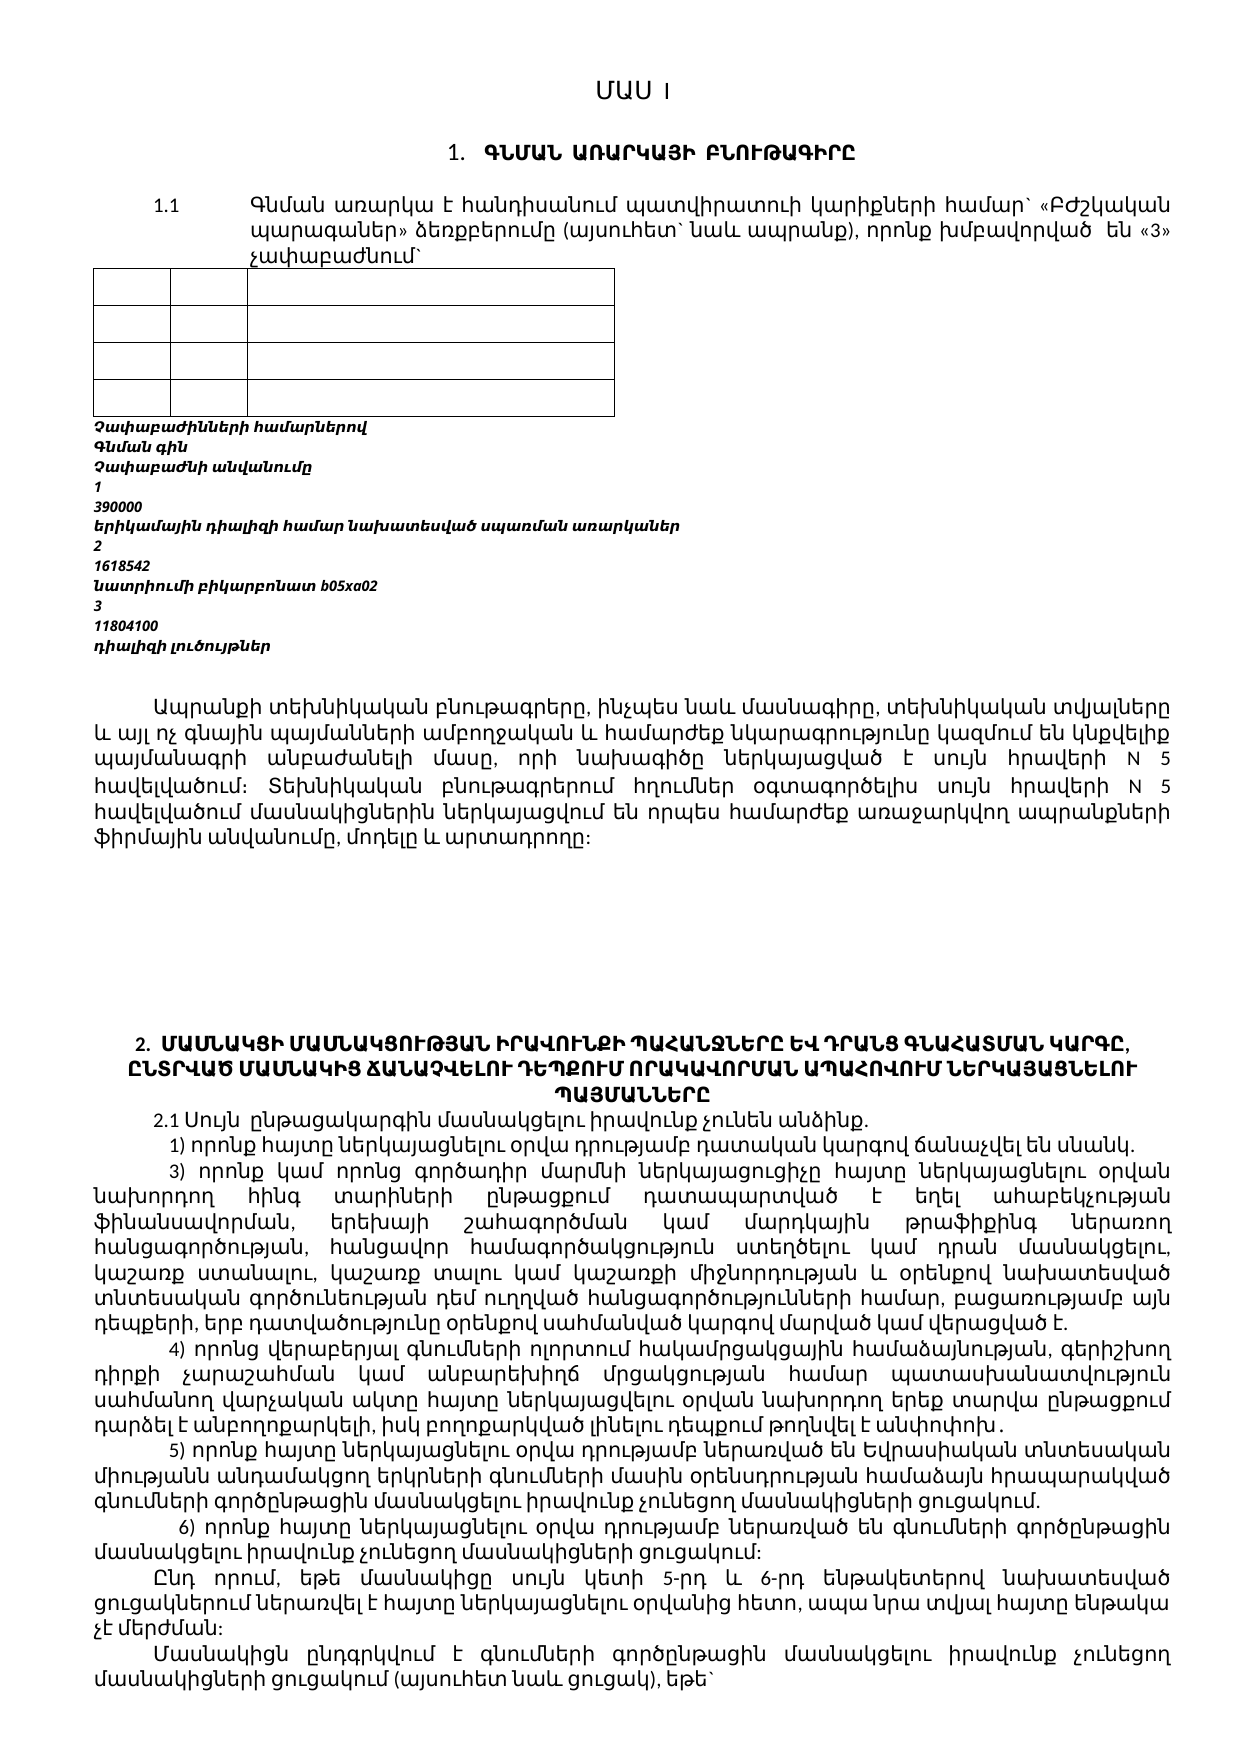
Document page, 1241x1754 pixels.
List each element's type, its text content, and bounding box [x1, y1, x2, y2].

text 6) որոնք հայտը ներկայացնելու օրվա դրությամբ ներառված են գնումների գործընթացին մասնակցելու իրավունք չունեցող մասնակիցների ցուցակում: [94, 1514, 1171, 1565]
text Մասնակիցն ընդգրկվում է գնումների գործընթացին մասնակցելու իրավունք չունեցող մասնակիցների ցուցակում (այսուհետ նաև ցուցակ), եթե` [94, 1641, 1171, 1692]
text Ապրանքի տեխնիկական բնութագրերը, ինչպես նաև մասնագիրը, տեխնիկական տվյալները և այլ ոչ գնային պայմանների ամբողջական և համարժեք նկարագրությունը կազմում են կնքվելիք պայմանագրի անբաժանելի մասը, որի նախագիծը ներկայացված է սույն հրավերի N 5 հավելվածում։ Տեխնիկական բնութագրերում հղումներ օգտագործելիս սույն հրավերի N 5 հավելվածում մասնակիցներին ներկայացվում են որպես համարժեք առաջարկվող ապրանքների ֆիրմային անվանումը, մոդելը և արտադրողը: [94, 694, 1171, 850]
text 2.1 Սույն ընթացակարգին մասնակցելու իրավունք չունեն անձինք. [94, 1107, 1171, 1133]
text Ընդ որում, եթե մասնակիցը սույն կետի 5-րդ և 6-րդ ենթակետերով նախատեսված ցուցակներում ներառվել է հայտը ներկայացնելու օրվանից հետո, ապա նրա տվյալ հայտը ենթակա չէ մերժման: [94, 1565, 1171, 1641]
text 3) որոնք կամ որոնց գործադիր մարմնի ներկայացուցիչը հայտը ներկայացնելու օրվան նախորդող հինգ տարիների ընթացքում դատապարտված է եղել ահաբեկչության ֆինանսավորման, երեխայի շահագործման կամ մարդկային թրաֆիքինգ ներառող հանցագործության, հանցավոր համագործակցություն ստեղծելու կամ դրան մասնակցելու, կաշառք ստանալու, կաշառք տալու կամ կաշառքի միջնորդության և օրենքով նախատեսված տնտեսական գործունեության դեմ ուղղված հանցագործությունների համար, բացառությամբ այն դեպքերի, երբ դատվածությունը օրենքով սահմանված կարգով մարված կամ վերացված է. [94, 1158, 1171, 1336]
text 5) որոնք հայտը ներկայացնելու օրվա դրությամբ ներառված են Եվրասիական տնտեսական միությանն անդամակցող երկրների գնումների մասին օրենսդրության համաձայն հրապարակված գնումների գործընթացին մասնակցելու իրավունք չունեցող մասնակիցների ցուցակում. [94, 1438, 1171, 1514]
text 4) որոնց վերաբերյալ գնումների ոլորտում հակամրցակցային համաձայնության, գերիշխող դիրքի չարաշահման կամ անբարեխիղճ մրցակցության համար պատասխանատվություն սահմանող վարչական ակտը հայտը ներկայացվելու օրվան նախորդող երեք տարվա ընթացքում դարձել է անբողոքարկելի, իսկ բողոքարկված լինելու դեպքում թողնվել է անփոփոխ․ [94, 1336, 1171, 1438]
text 2. ՄԱՍՆԱԿՑԻ ՄԱՍՆԱԿՑՈՒԹՅԱՆ ԻՐԱՎՈՒՆՔԻ ՊԱՀԱՆՋՆԵՐԸ ԵՎ ԴՐԱՆՑ ԳՆԱՀԱՏՄԱՆ ԿԱՐԳԸ, ԸՆՏՐՎԱԾ ՄԱՍՆԱԿԻՑ ՃԱՆԱՉՎԵԼՈՒ ԴԵՊՔՈՒՄ ՈՐԱԿԱՎՈՐՄԱՆ ԱՊԱՀՈՎՈՒՄ ՆԵՐԿԱՅԱՑՆԵԼՈՒ ՊԱՅՄԱՆՆԵՐԸ [94, 1031, 1171, 1107]
subtitle Գնման առարկա է հանդիսանում պատվիրատուի կարիքների համար` «ԲԺշկական պարագաներ» ձեռքբերումը (այսուհետ` նաև ապրանք), որոնք խմբավորված են «3» չափաբաժնում` [153, 192, 1171, 268]
list ԳՆՄԱՆ ԱՌԱՐԿԱՅԻ ԲՆՈՒԹԱԳԻՐԸ [131, 136, 1171, 167]
text 1) որոնք հայտը ներկայացնելու օրվա դրությամբ դատական կարգով ճանաչվել են սնանկ. [94, 1133, 1171, 1158]
text ՄԱՍ I [94, 75, 1171, 106]
